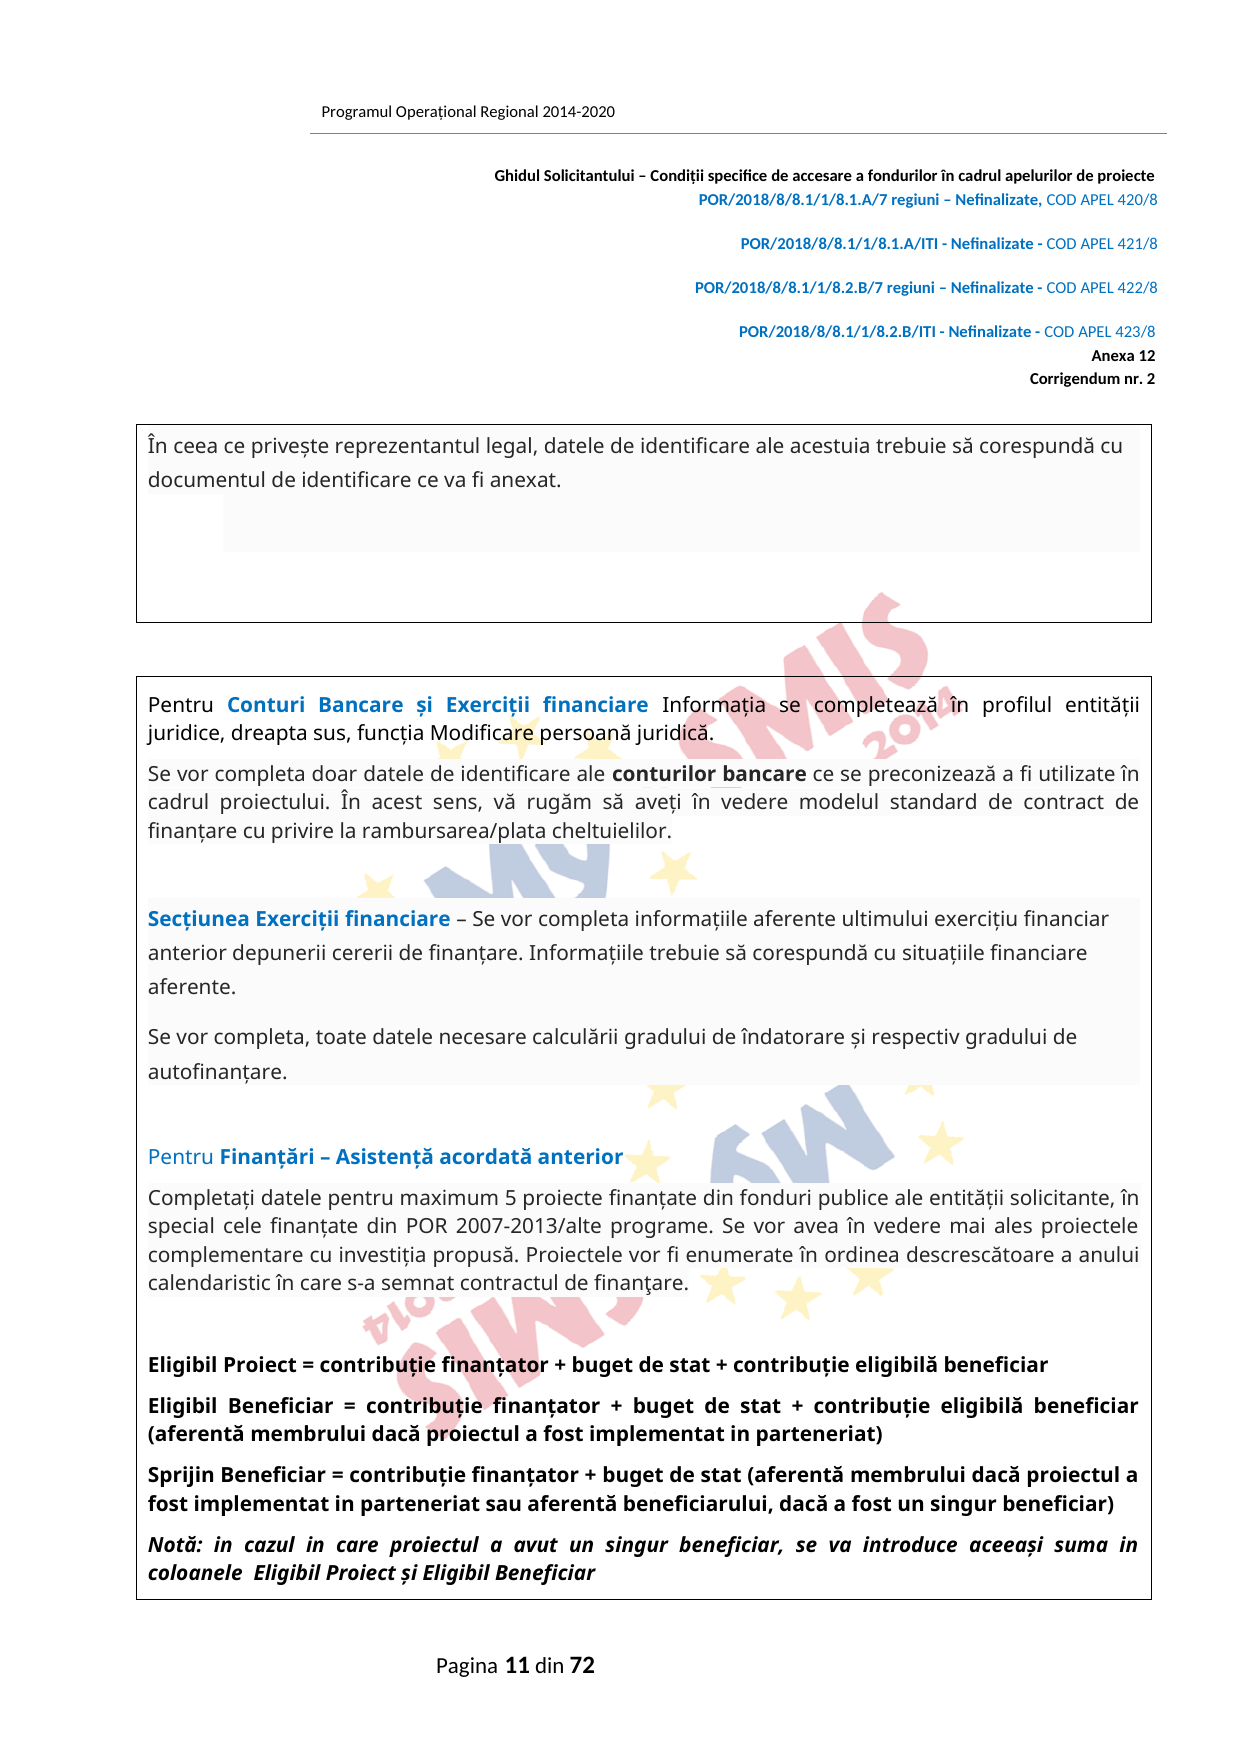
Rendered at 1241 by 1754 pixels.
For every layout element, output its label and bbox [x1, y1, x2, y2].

table_header [137, 425, 1151, 622]
picture [155, 396, 1159, 1634]
table_header [137, 677, 1151, 1599]
